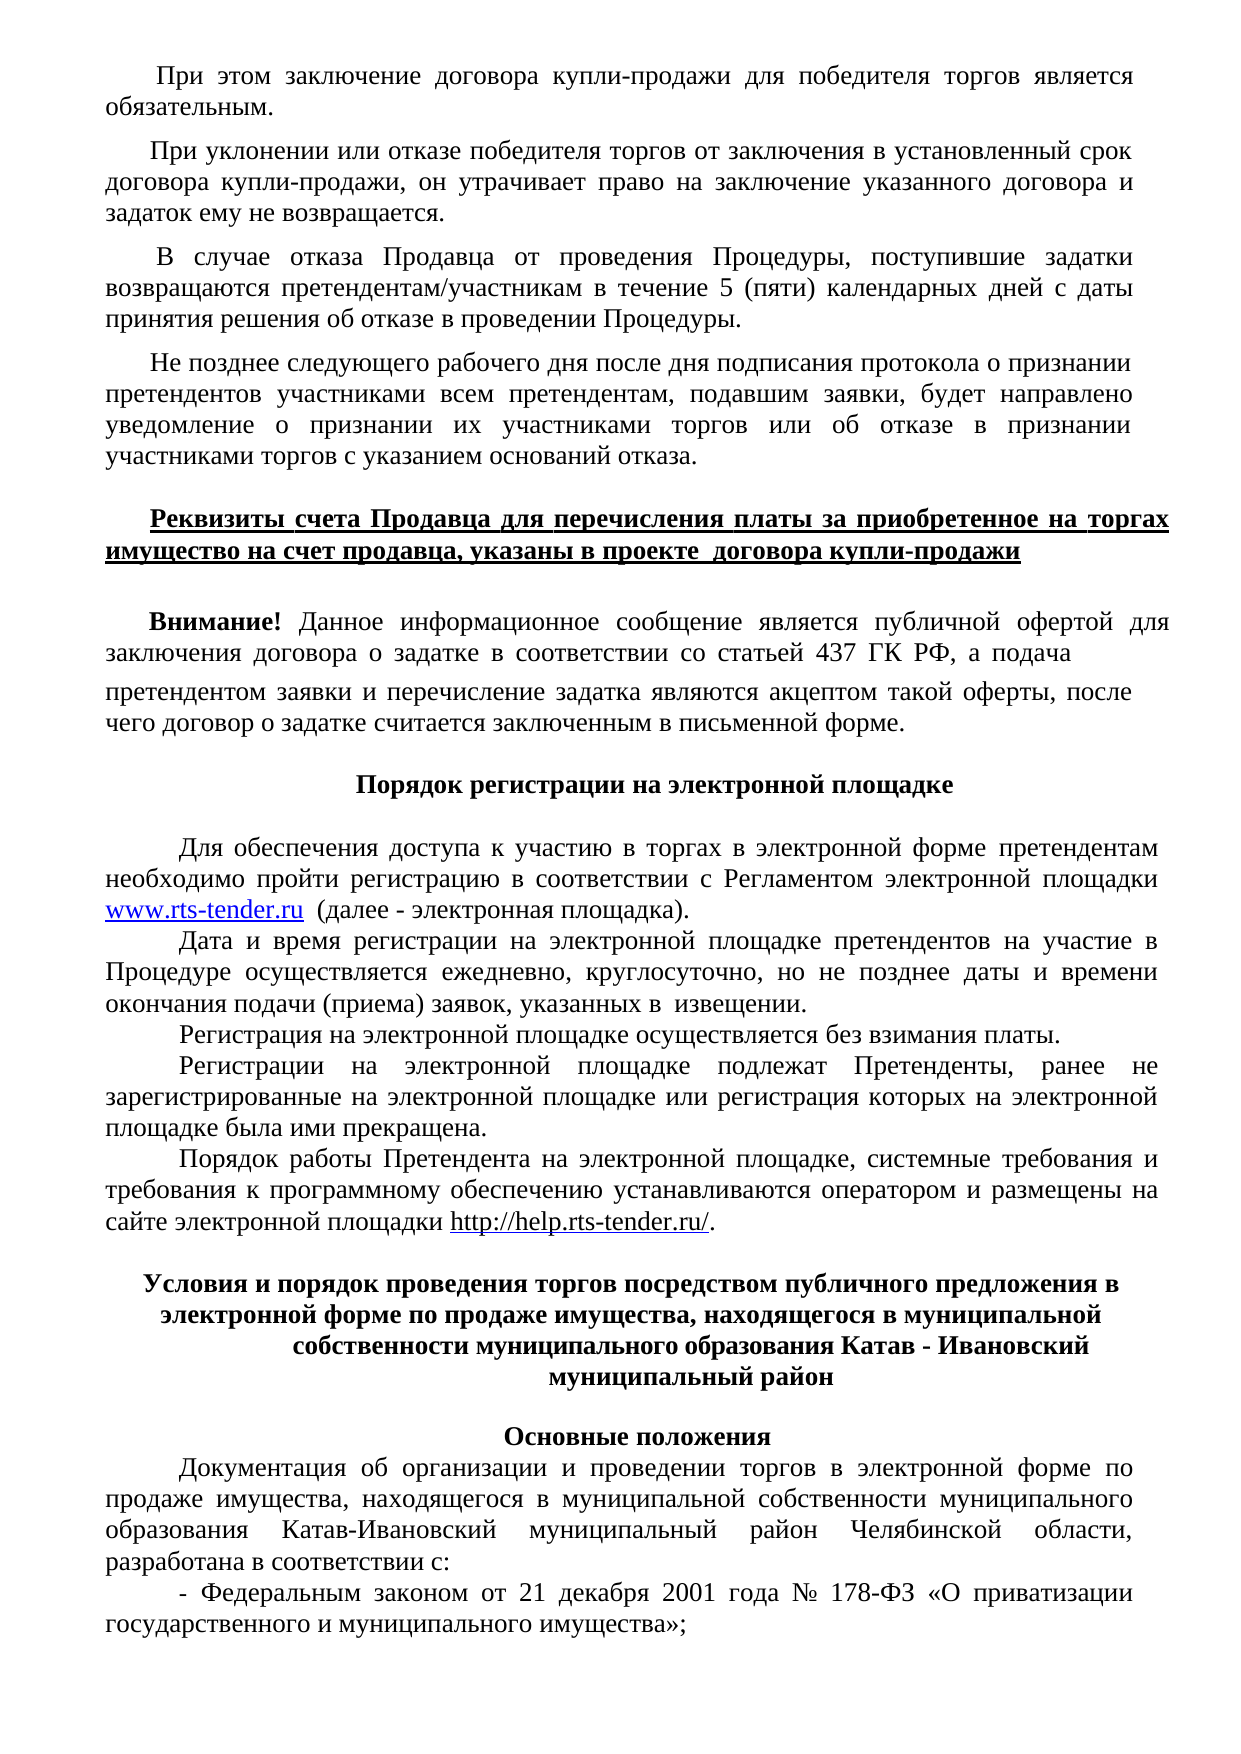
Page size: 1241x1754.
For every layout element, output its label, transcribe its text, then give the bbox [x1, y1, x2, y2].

text Внимание! Данное информационное сообщение является публичной офертой для заключения договора о задатке в соответствии со статьей 437 ГК РФ, а подача [105, 605, 1169, 668]
list Федеральным законом от 21 декабря 2001 года № 178-ФЗ «О приватизации государственного и муниципального имущества»; [105, 1576, 1133, 1638]
text собственности муниципального образования Катав - Ивановский муниципальный район [213, 1329, 1169, 1392]
text Регистрация на электронной площадке осуществляется без взимания платы. [179, 1018, 1169, 1049]
text При уклонении или отказе победителя торгов от заключения в установленный срок договора купли-продажи, он утрачивает право на заключение указанного договора и задаток ему не возвращается. [105, 134, 1134, 227]
text При этом заключение договора купли-продажи для победителя торгов является обязательным. [105, 59, 1133, 121]
text Дата и время регистрации на электронной площадке претендентов на участие в Процедуре осуществляется ежедневно, круглосуточно, но не позднее даты и времени окончания подачи (приема) заявок, указанных в извещении. [105, 924, 1158, 1018]
subtitle Порядок регистрации на электронной площадке [221, 768, 1088, 799]
list Основные положения [61, 1423, 1169, 1451]
text претендентом заявки и перечисление задатка являются акцептом такой оферты, после чего договор о задатке считается заключенным в письменной форме. [105, 674, 1133, 737]
text Реквизиты счета Продавца для перечисления платы за приобретенное на торгах имущество на счет продавца, указаны в проекте договора купли-продажи [105, 503, 1169, 565]
subtitle Условия и порядок проведения торгов посредством публичного предложения в электронной форме по продаже имущества, находящегося в муниципальной [129, 1267, 1132, 1329]
text Регистрации на электронной площадке подлежат Претенденты, ранее не зарегистрированные на электронной площадке или регистрация которых на электронной площадке была ими прекращена. [105, 1049, 1158, 1142]
text Не позднее следующего рабочего дня после дня подписания протокола о признании претендентов участниками всем претендентам, подавшим заявки, будет направлено уведомление о признании их участниками торгов или об отказе в признании участниками торгов с указанием оснований отказа. [105, 346, 1133, 470]
text Порядок работы Претендента на электронной площадке, системные требования и требования к программному обеспечению устанавливаются оператором и размещены на сайте электронной площадки http://help.rts-tender.ru/. [105, 1142, 1159, 1236]
text Документация об организации и проведении торгов в электронной форме по продаже имущества, находящегося в муниципальной собственности муниципального образования Катав-Ивановский муниципальный район Челябинской области, разработана в соответствии с: [105, 1451, 1133, 1576]
text Для обеспечения доступа к участию в торгах в электронной форме претендентам необходимо пройти регистрацию в соответствии с Регламентом электронной площадки www.rts-tender.ru (далее - электронная площадка). [105, 831, 1158, 924]
text В случае отказа Продавца от проведения Процедуры, поступившие задатки возвращаются претендентам/участникам в течение 5 (пяти) календарных дней с даты принятия решения об отказе в проведении Процедуры. [105, 240, 1133, 333]
